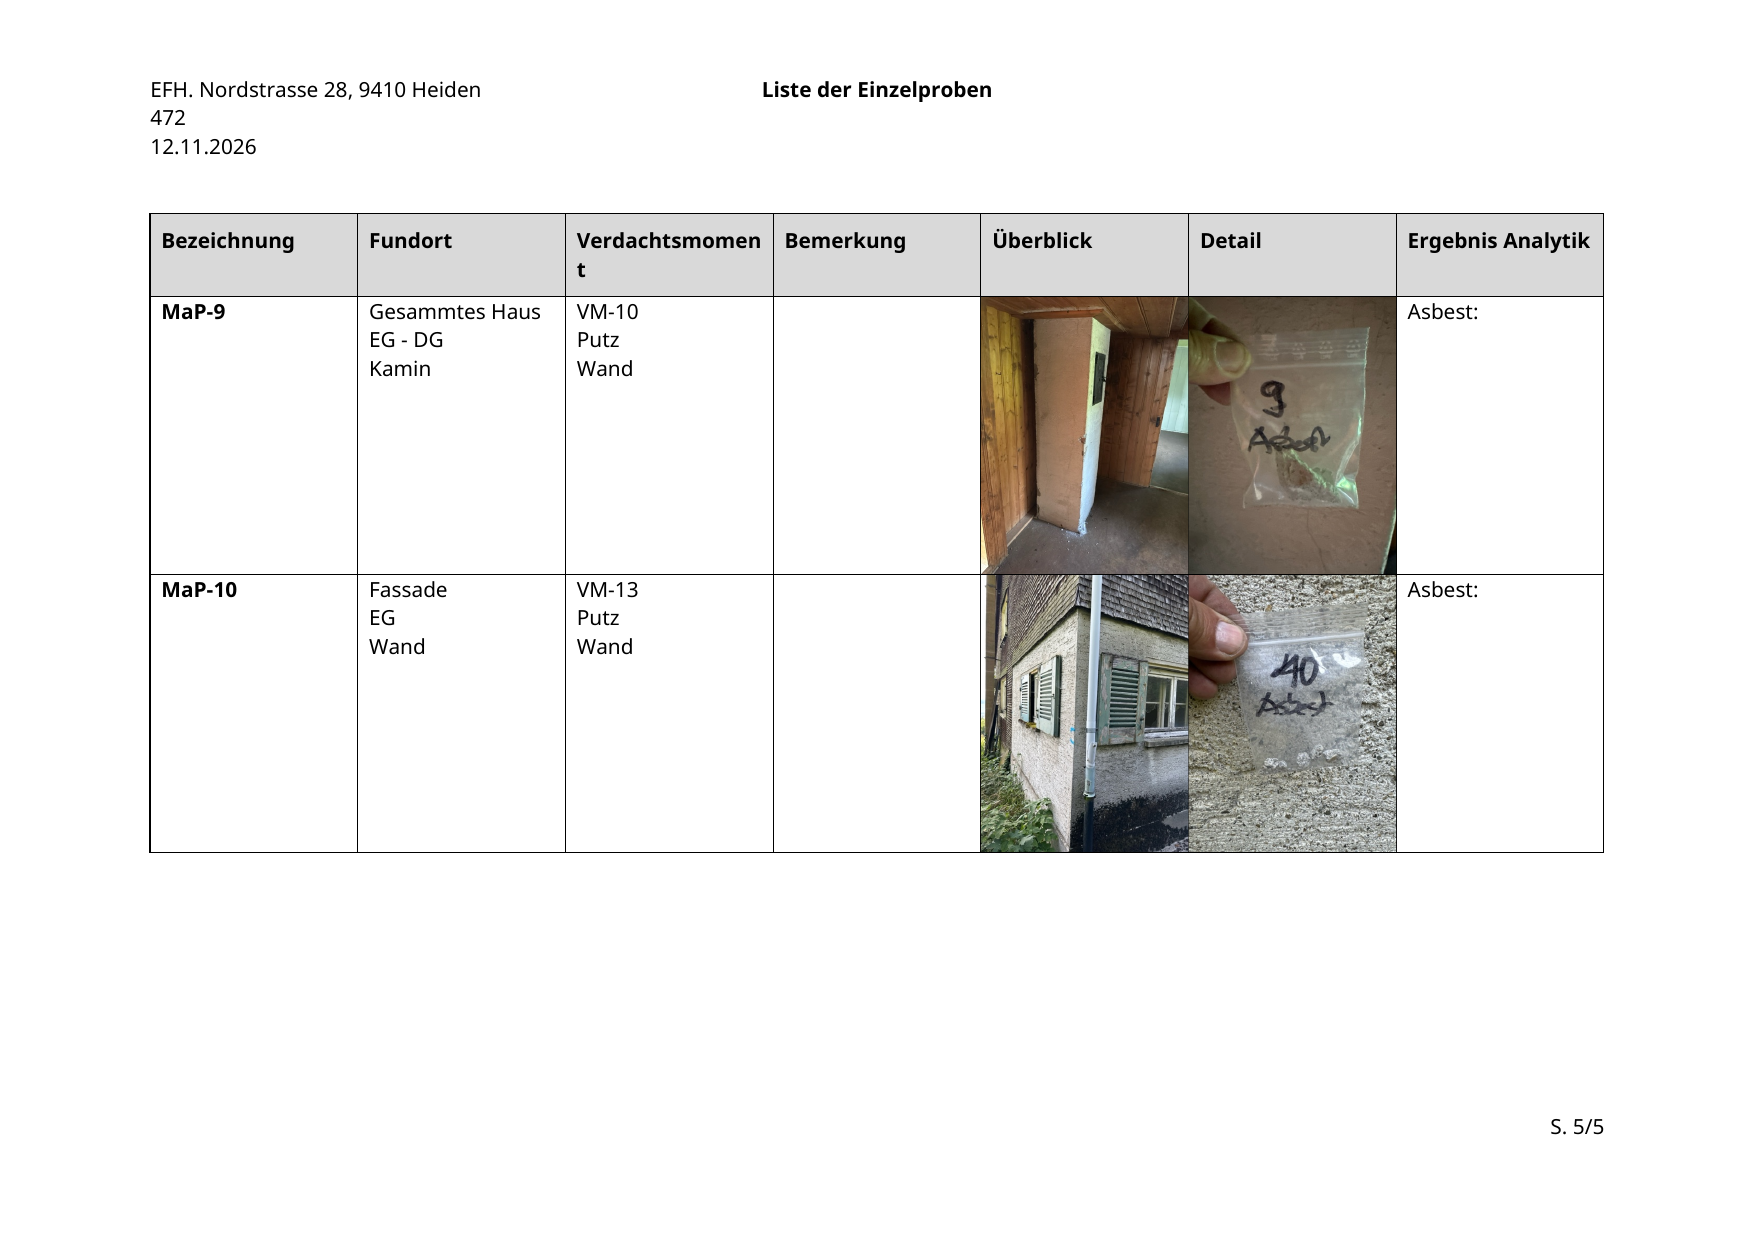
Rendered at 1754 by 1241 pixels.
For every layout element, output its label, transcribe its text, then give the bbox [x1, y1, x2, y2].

picture [980, 575, 1397, 852]
table_cell [774, 297, 980, 574]
table_header Bezeichnung [151, 214, 357, 296]
table_header Fundort [358, 214, 565, 296]
table_cell MaP-10 [151, 575, 357, 852]
table_cell Gesammtes Haus EG - DG Kamin [358, 297, 565, 574]
table_header Überblick [981, 214, 1188, 296]
table_header Ergebnis Analytik [1397, 214, 1603, 296]
table_cell Asbest: [1397, 297, 1603, 574]
table_cell Fassade EG Wand [358, 575, 565, 852]
table_cell VM-10 Putz Wand [566, 297, 773, 574]
table_header Verdachtsmoment [566, 214, 773, 296]
table_header Detail [1189, 214, 1396, 296]
table_cell [774, 575, 980, 852]
table_cell VM-13 Putz Wand [566, 575, 773, 852]
picture [980, 297, 1397, 574]
table_cell Asbest: [1397, 575, 1603, 852]
table_header Bemerkung [774, 214, 980, 296]
table_cell MaP-9 [151, 297, 357, 574]
